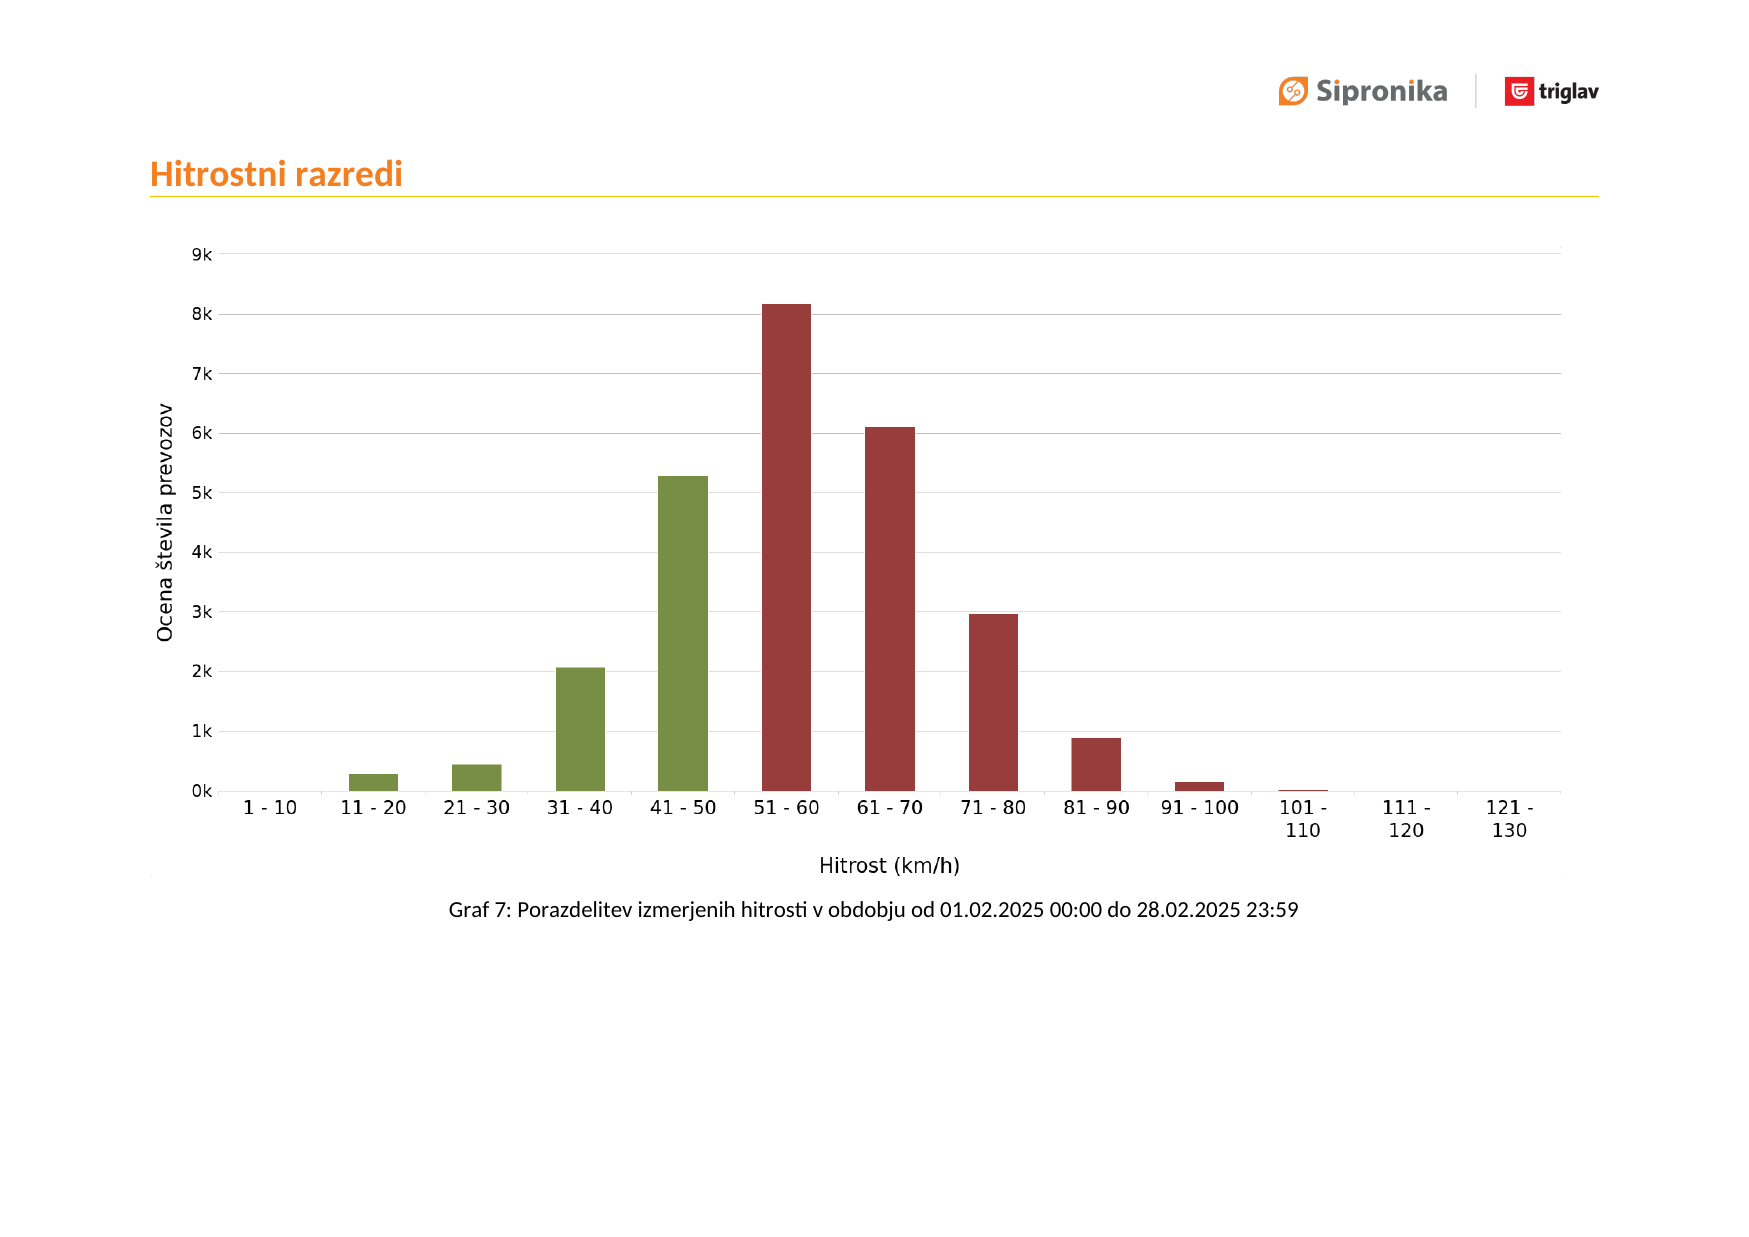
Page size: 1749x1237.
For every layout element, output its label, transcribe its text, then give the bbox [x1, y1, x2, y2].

picture [1279, 74, 1599, 108]
subtitle Hitrostni razredi [150, 150, 1599, 196]
text Graf 7: Porazdelitev izmerjenih hitrosti v obdobju od 01.02.2025 00:00 do 28.02.2025 23:59 [150, 896, 1599, 923]
picture [150, 246, 1561, 877]
